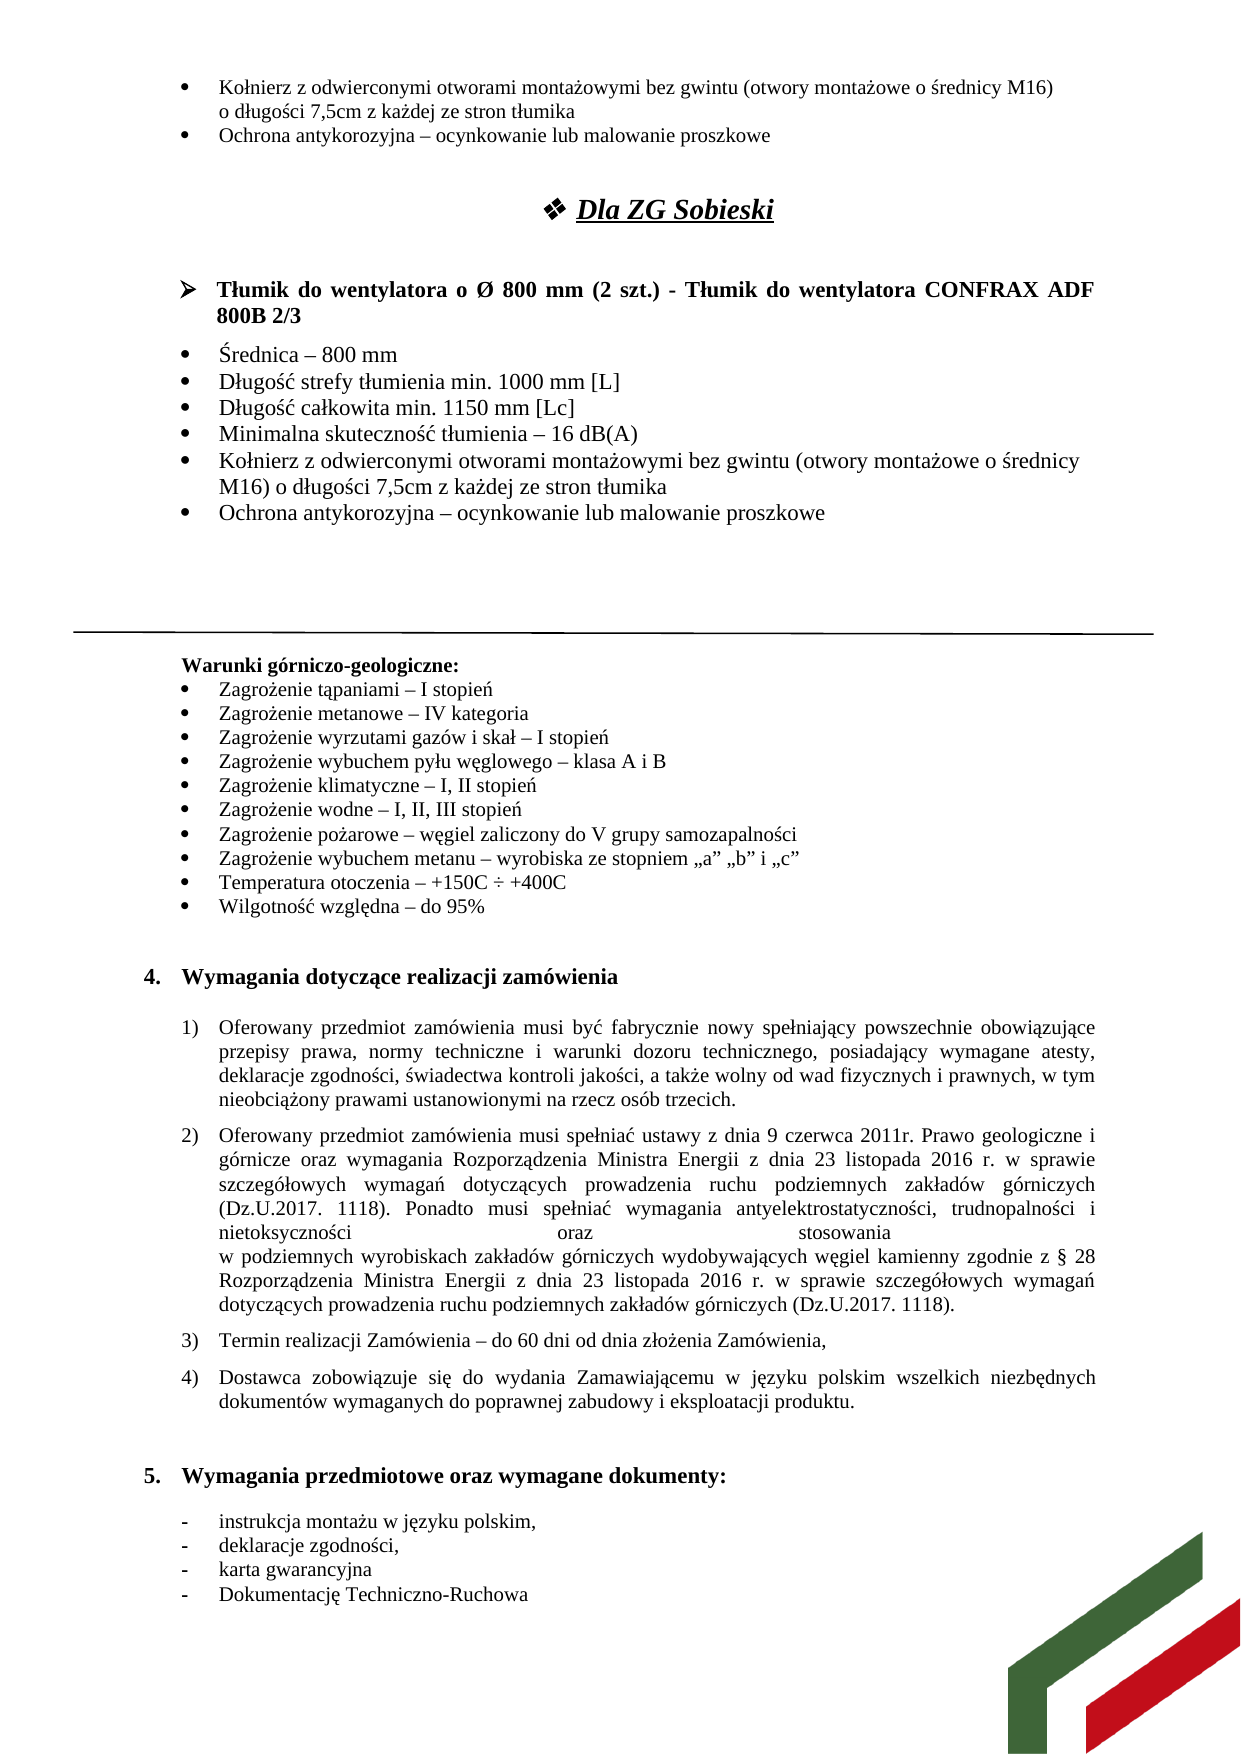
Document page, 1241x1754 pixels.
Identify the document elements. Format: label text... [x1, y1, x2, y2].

list Oferowany przedmiot zamówienia musi spełniać ustawy z dnia 9 czerwca 2011r. Prawo geologiczne i górnicze oraz wymagania Rozporządzenia Ministra Energii z dnia 23 listopada 2016 r. w sprawie szczegółowych wymagań dotyczących prowadzenia ruchu podziemnych zakładów górniczych (Dz.U.2017. 1118). Ponadto musi spełniać wymagania antyelektrostatyczności, trudnopalności i nietoksyczności oraz stosowania w podziemnych wyrobiskach zakładów górniczych wydobywających węgiel kamienny zgodnie z § 28 Rozporządzenia Ministra Energii z dnia 23 listopada 2016 r. w sprawie szczegółowych wymagań dotyczących prowadzenia ruchu podziemnych zakładów górniczych (Dz.U.2017. 1118). [181, 1123, 1096, 1316]
list Ochrona antykorozyjna – ocynkowanie lub malowanie proszkowe [181, 499, 1096, 526]
text Warunki górniczo-geologiczne: [144, 653, 1096, 677]
list Temperatura otoczenia – +150C ÷ +400C [181, 869, 1096, 894]
list Dla ZG Sobieski [219, 192, 1096, 226]
list Ochrona antykorozyjna – ocynkowanie lub malowanie proszkowe [181, 123, 1096, 147]
list Zagrożenie pożarowe – węgiel zaliczony do V grupy samozapalności [181, 821, 1096, 846]
list Średnica – 800 mm [181, 341, 1096, 368]
list Wymagania dotyczące realizacji zamówienia [144, 963, 1096, 989]
list instrukcja montażu w języku polskim, [181, 1509, 1096, 1533]
list Zagrożenie wybuchem metanu – wyrobiska ze stopniem „a” „b” i „c” [181, 846, 1096, 869]
list Długość całkowita min. 1150 mm [Lc] [181, 394, 1096, 420]
list Kołnierz z odwierconymi otworami montażowymi bez gwintu (otwory montażowe o średnicy M16) o długości 7,5cm z każdej ze stron tłumika [181, 447, 1096, 499]
list Tłumik do wentylatora o Ø 800 mm (2 szt.) - Tłumik do wentylatora CONFRAX ADF 800B 2/3 [179, 276, 1096, 329]
list Długość strefy tłumienia min. 1000 mm [L] [181, 368, 1096, 394]
list Oferowany przedmiot zamówienia musi być fabrycznie nowy spełniający powszechnie obowiązujące przepisy prawa, normy techniczne i warunki dozoru technicznego, posiadający wymagane atesty, deklaracje zgodności, świadectwa kontroli jakości, a także wolny od wad fizycznych i prawnych, w tym nieobciążony prawami ustanowionymi na rzecz osób trzecich. [181, 1014, 1096, 1111]
list Zagrożenie wybuchem pyłu węglowego – klasa A i B [181, 749, 1096, 773]
list Wymagania przedmiotowe oraz wymagane dokumenty: [144, 1462, 1096, 1488]
list Dokumentację Techniczno-Ruchowa [181, 1581, 1096, 1606]
list deklaracje zgodności, [181, 1533, 1096, 1557]
list karta gwarancyjna [181, 1557, 1096, 1581]
list Zagrożenie wyrzutami gazów i skał – I stopień [181, 725, 1096, 749]
list Zagrożenie metanowe – IV kategoria [181, 701, 1096, 725]
list Kołnierz z odwierconymi otworami montażowymi bez gwintu (otwory montażowe o średnicy M16) o długości 7,5cm z każdej ze stron tłumika [181, 75, 1096, 123]
list Zagrożenie klimatyczne – I, II stopień [181, 773, 1096, 797]
list Termin realizacji Zamówienia – do 60 dni od dnia złożenia Zamówienia, [181, 1328, 1096, 1352]
list Dostawca zobowiązuje się do wydania Zamawiającemu w języku polskim wszelkich niezbędnych dokumentów wymaganych do poprawnej zabudowy i eksploatacji produktu. [181, 1365, 1096, 1413]
picture [1008, 1531, 1241, 1754]
list Zagrożenie tąpaniami – I stopień [181, 677, 1096, 701]
list Wilgotność względna – do 95% [181, 894, 1096, 918]
list Minimalna skuteczność tłumienia – 16 dB(A) [181, 420, 1096, 447]
list Zagrożenie wodne – I, II, III stopień [181, 797, 1096, 821]
